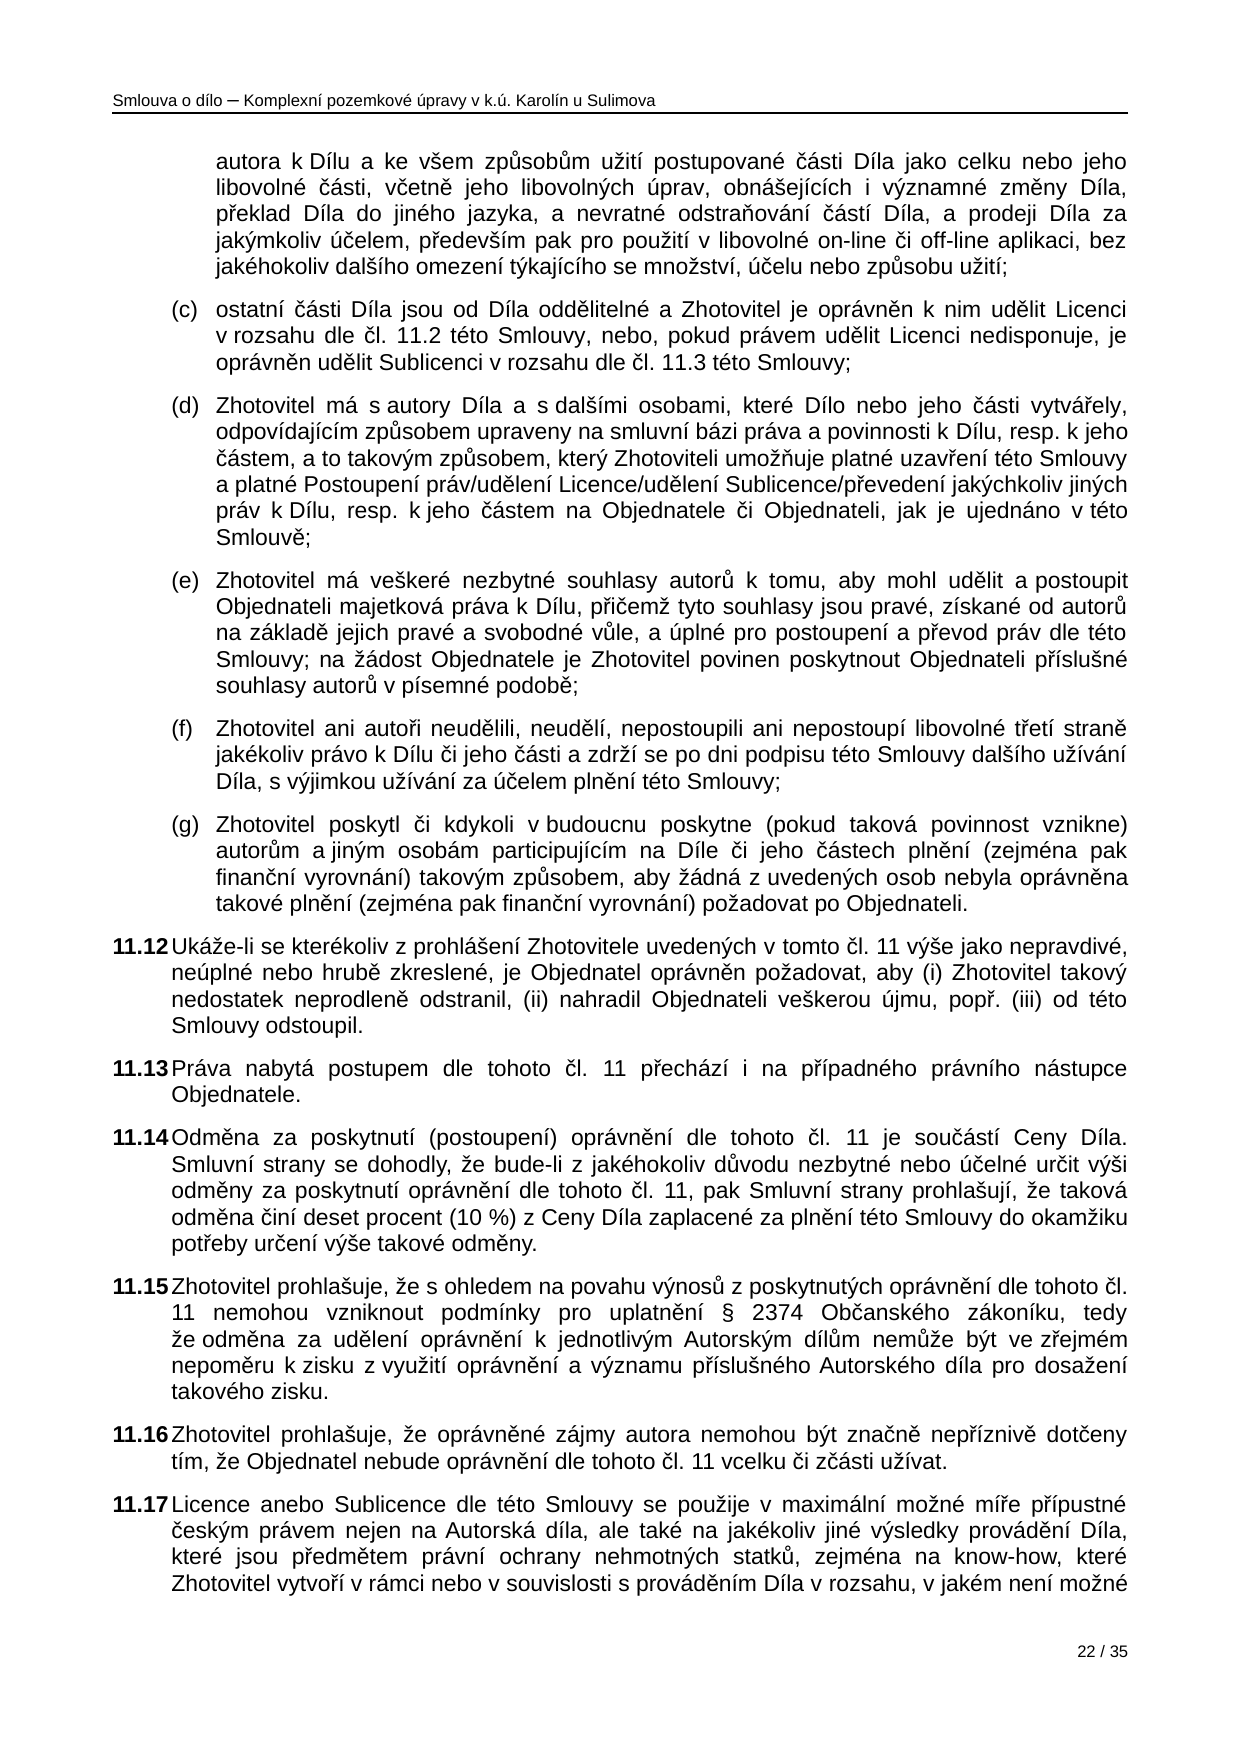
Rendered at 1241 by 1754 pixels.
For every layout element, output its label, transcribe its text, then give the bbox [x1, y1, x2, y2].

text Ukáže-li se kterékoliv z prohlášení Zhotovitele uvedených v tomto čl. 11 výše jako nepravdivé, neúplné nebo hrubě zkreslené, je Objednatel oprávněn požadovat, aby (i) Zhotovitel takový nedostatek neprodleně odstranil, (ii) nahradil Objednateli veškerou újmu, popř. (iii) od této Smlouvy odstoupil. [112, 933, 1128, 1038]
text Zhotovitel ani autoři neudělili, neudělí, nepostoupili ani nepostoupí libovolné třetí straně jakékoliv právo k Dílu či jeho části a zdrží se po dni podpisu této Smlouvy dalšího užívání Díla, s výjimkou užívání za účelem plnění této Smlouvy; [171, 715, 1128, 794]
text Zhotovitel má veškeré nezbytné souhlasy autorů k tomu, aby mohl udělit a postoupit Objednateli majetková práva k Dílu, přičemž tyto souhlasy jsou pravé, získané od autorů na základě jejich pravé a svobodné vůle, a úplné pro postoupení a převod práv dle této Smlouvy; na žádost Objednatele je Zhotovitel povinen poskytnout Objednateli příslušné souhlasy autorů v písemné podobě; [171, 567, 1128, 698]
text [171, 148, 1128, 279]
text Práva nabytá postupem dle tohoto čl. 11 přechází i na případného právního nástupce Objednatele. [112, 1055, 1128, 1108]
text Zhotovitel prohlašuje, že oprávněné zájmy autora nemohou být značně nepříznivě dotčeny tím, že Objednatel nebude oprávnění dle tohoto čl. 11 vcelku či zčásti užívat. [112, 1421, 1128, 1474]
text Zhotovitel má s autory Díla a s dalšími osobami, které Dílo nebo jeho části vytvářely, odpovídajícím způsobem upraveny na smluvní bázi práva a povinnosti k Dílu, resp. k jeho částem, a to takovým způsobem, který Zhotoviteli umožňuje platné uzavření této Smlouvy a platné Postoupení práv/udělení Licence/udělení Sublicence/převedení jakýchkoliv jiných práv k Dílu, resp. k jeho částem na Objednatele či Objednateli, jak je ujednáno v této Smlouvě; [171, 392, 1128, 550]
text Odměna za poskytnutí (postoupení) oprávnění dle tohoto čl. 11 je součástí Ceny Díla. Smluvní strany se dohodly, že bude-li z jakéhokoliv důvodu nezbytné nebo účelné určit výši odměny za poskytnutí oprávnění dle tohoto čl. 11, pak Smluvní strany prohlašují, že taková odměna činí deset procent (10 %) z Ceny Díla zaplacené za plnění této Smlouvy do okamžiku potřeby určení výše takové odměny. [112, 1124, 1128, 1256]
text Zhotovitel prohlašuje, že s ohledem na povahu výnosů z poskytnutých oprávnění dle tohoto čl. 11 nemohou vzniknout podmínky pro uplatnění § 2374 Občanského zákoníku, tedy že odměna za udělení oprávnění k jednotlivým Autorským dílům nemůže být ve zřejmém nepoměru k zisku z využití oprávnění a významu příslušného Autorského díla pro dosažení takového zisku. [112, 1273, 1128, 1404]
text Zhotovitel poskytl či kdykoli v budoucnu poskytne (pokud taková povinnost vznikne) autorům a jiným osobám participujícím na Díle či jeho částech plnění (zejména pak finanční vyrovnání) takovým způsobem, aby žádná z uvedených osob nebyla oprávněna takové plnění (zejména pak finanční vyrovnání) požadovat po Objednateli. [171, 811, 1128, 916]
text ostatní části Díla jsou od Díla oddělitelné a Zhotovitel je oprávněn k nim udělit Licenci v rozsahu dle čl. 11.2 této Smlouvy, nebo, pokud právem udělit Licenci nedisponuje, je oprávněn udělit Sublicenci v rozsahu dle čl. 11.3 této Smlouvy; [171, 296, 1128, 375]
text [112, 1491, 1128, 1596]
